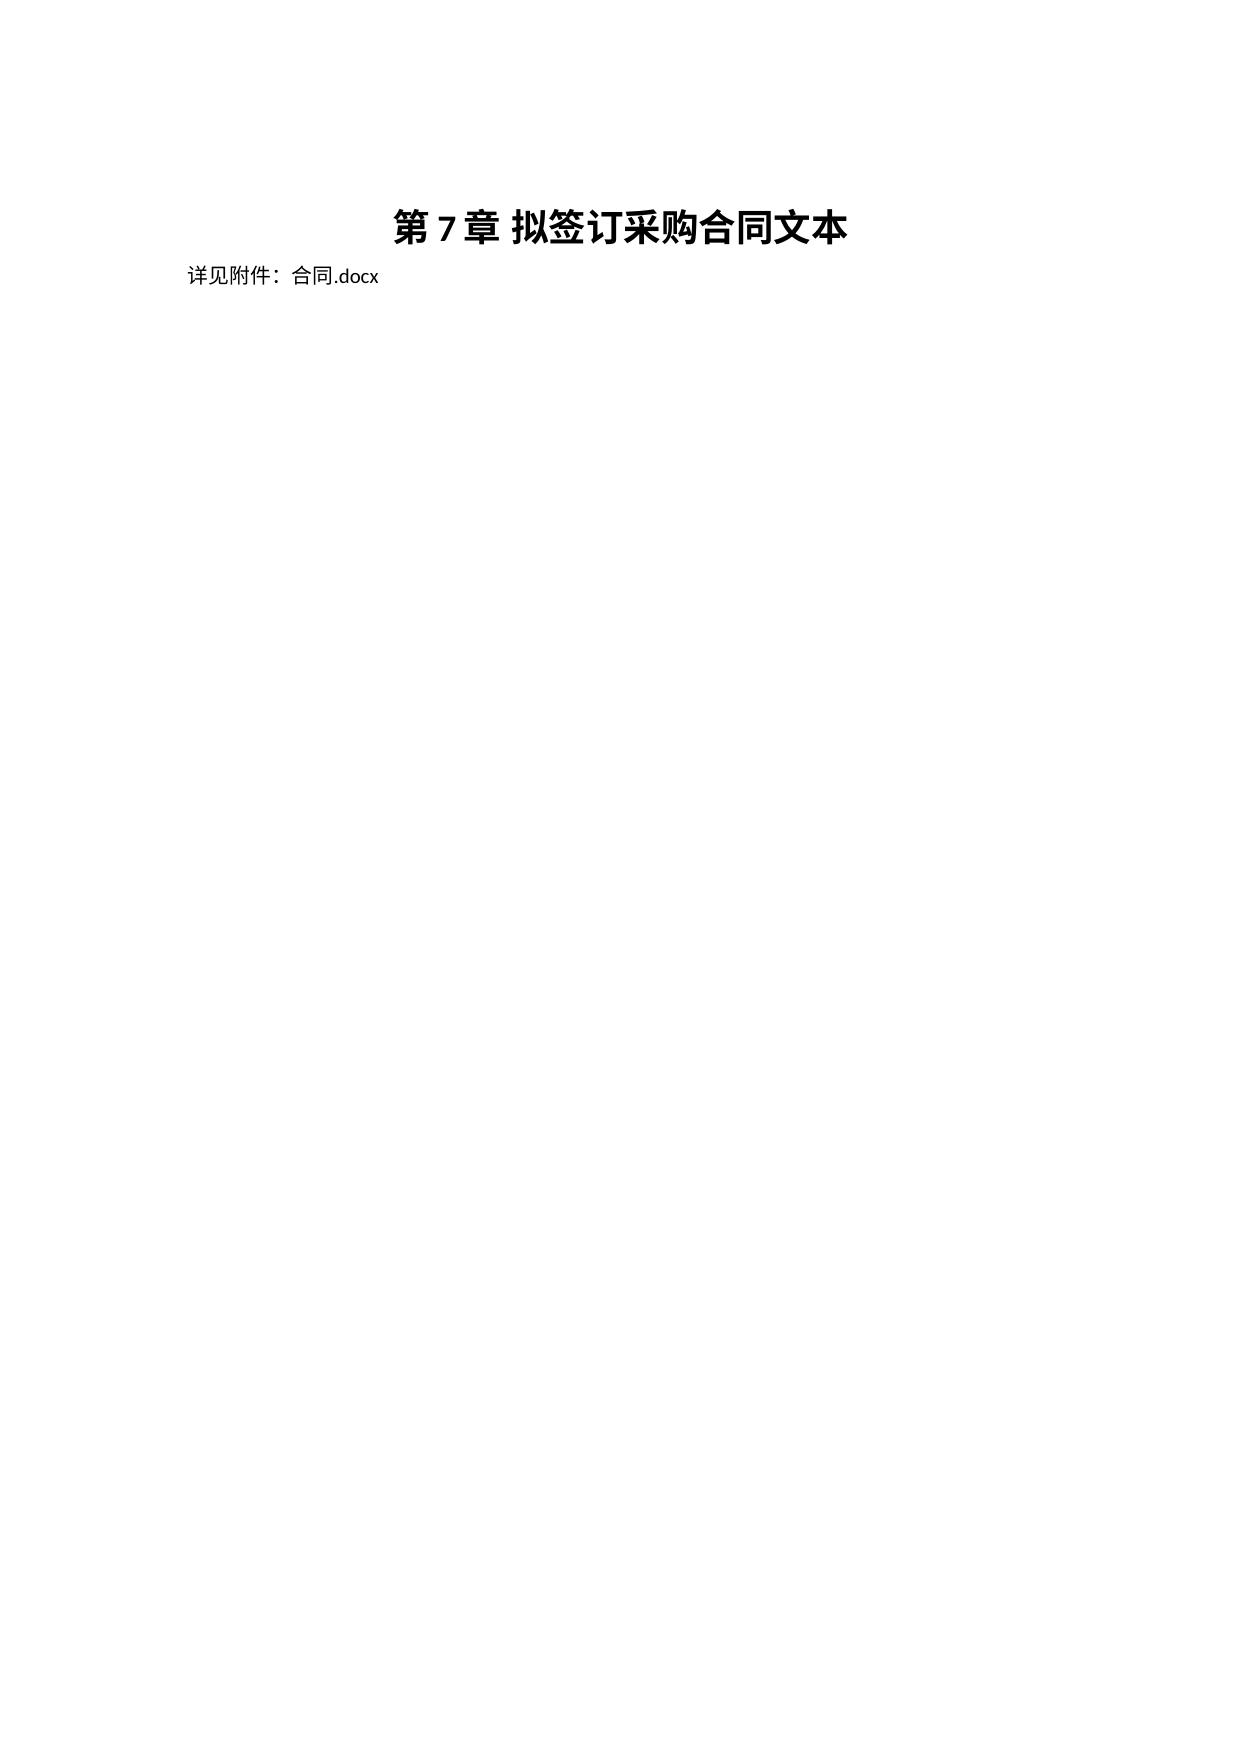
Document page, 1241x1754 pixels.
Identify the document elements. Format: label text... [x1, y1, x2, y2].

text 详见附件：合同.docx [187, 259, 1053, 292]
text 第7章 拟签订采购合同文本 [187, 194, 1053, 259]
